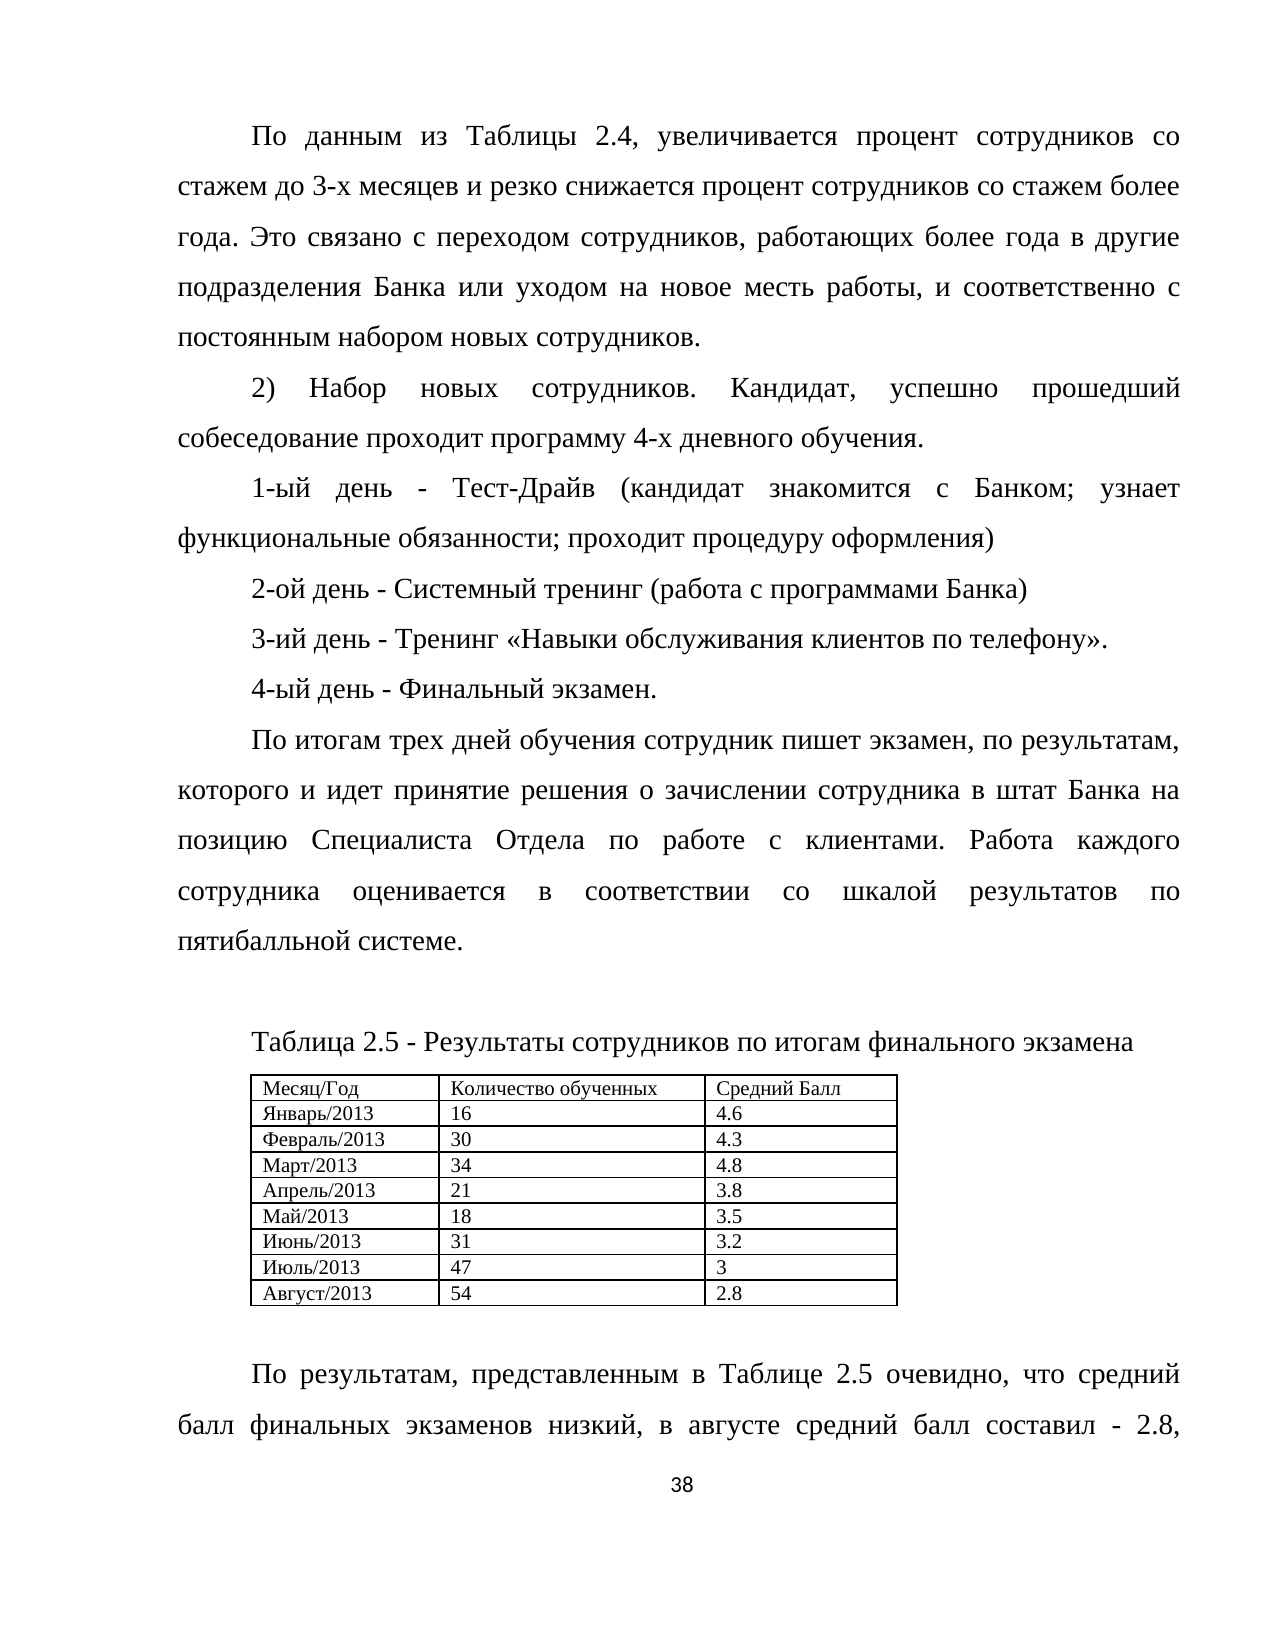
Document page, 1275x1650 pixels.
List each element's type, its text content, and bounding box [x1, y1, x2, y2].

table_cell 4.3 [706, 1127, 896, 1151]
table_cell 34 [440, 1153, 704, 1177]
table_header Средний Балл [706, 1076, 896, 1100]
table_cell 54 [440, 1281, 704, 1305]
table_cell Июнь/2013 [252, 1230, 438, 1253]
table_cell 2.8 [706, 1281, 896, 1305]
table_cell 30 [440, 1127, 704, 1151]
table_cell Август/2013 [252, 1281, 438, 1305]
table_cell 3.8 [706, 1178, 896, 1202]
table_cell 4.6 [706, 1101, 896, 1125]
text 2) Набор новых сотрудников. Кандидат, успешно прошедший собеседование проходит программу 4-х дневного обучения. [177, 370, 1181, 453]
text 4-ый день - Финальный экзамен. [177, 672, 1181, 705]
table_cell 4.8 [706, 1153, 896, 1177]
table_cell 16 [440, 1101, 704, 1125]
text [177, 1357, 1181, 1440]
table_cell 3.2 [706, 1230, 896, 1253]
table_header Месяц/Год [252, 1076, 438, 1100]
text По итогам трех дней обучения сотрудник пишет экзамен, по результатам, которого и идет принятие решения о зачислении сотрудника в штат Банка на позицию Специалиста Отдела по работе с клиентами. Работа каждого сотрудника оценивается в соответствии со шкалой результатов по пятибалльной системе. [177, 722, 1181, 957]
table_cell Май/2013 [252, 1204, 438, 1228]
table_cell 31 [440, 1230, 704, 1253]
table_cell 3.5 [706, 1204, 896, 1228]
table_cell Март/2013 [252, 1153, 438, 1177]
table_cell 3 [706, 1255, 896, 1279]
text 3-ий день - Тренинг «Навыки обслуживания клиентов по телефону». [177, 621, 1181, 655]
text 1-ый день - Тест-Драйв (кандидат знакомится с Банком; узнает функциональные обязанности; проходит процедуру оформления) [177, 470, 1181, 554]
text По данным из Таблицы 2.4, увеличивается процент сотрудников со стажем до 3-х месяцев и резко снижается процент сотрудников со стажем более года. Это связано с переходом сотрудников, работающих более года в другие подразделения Банка или уходом на новое месть работы, и соответственно с постоянным набором новых сотрудников. [177, 118, 1181, 353]
table_cell Январь/2013 [252, 1101, 438, 1125]
text Таблица 2.5 - Результаты сотрудников по итогам финального экзамена [177, 1024, 1181, 1057]
table_cell Июль/2013 [252, 1255, 438, 1279]
table_header Количество обученных [440, 1076, 704, 1100]
table_cell Апрель/2013 [252, 1178, 438, 1202]
text 2-ой день - Системный тренинг (работа с программами Банка) [177, 571, 1181, 604]
table_cell 21 [440, 1178, 704, 1202]
table_cell Февраль/2013 [252, 1127, 438, 1151]
table_cell 18 [440, 1204, 704, 1228]
table_cell 47 [440, 1255, 704, 1279]
